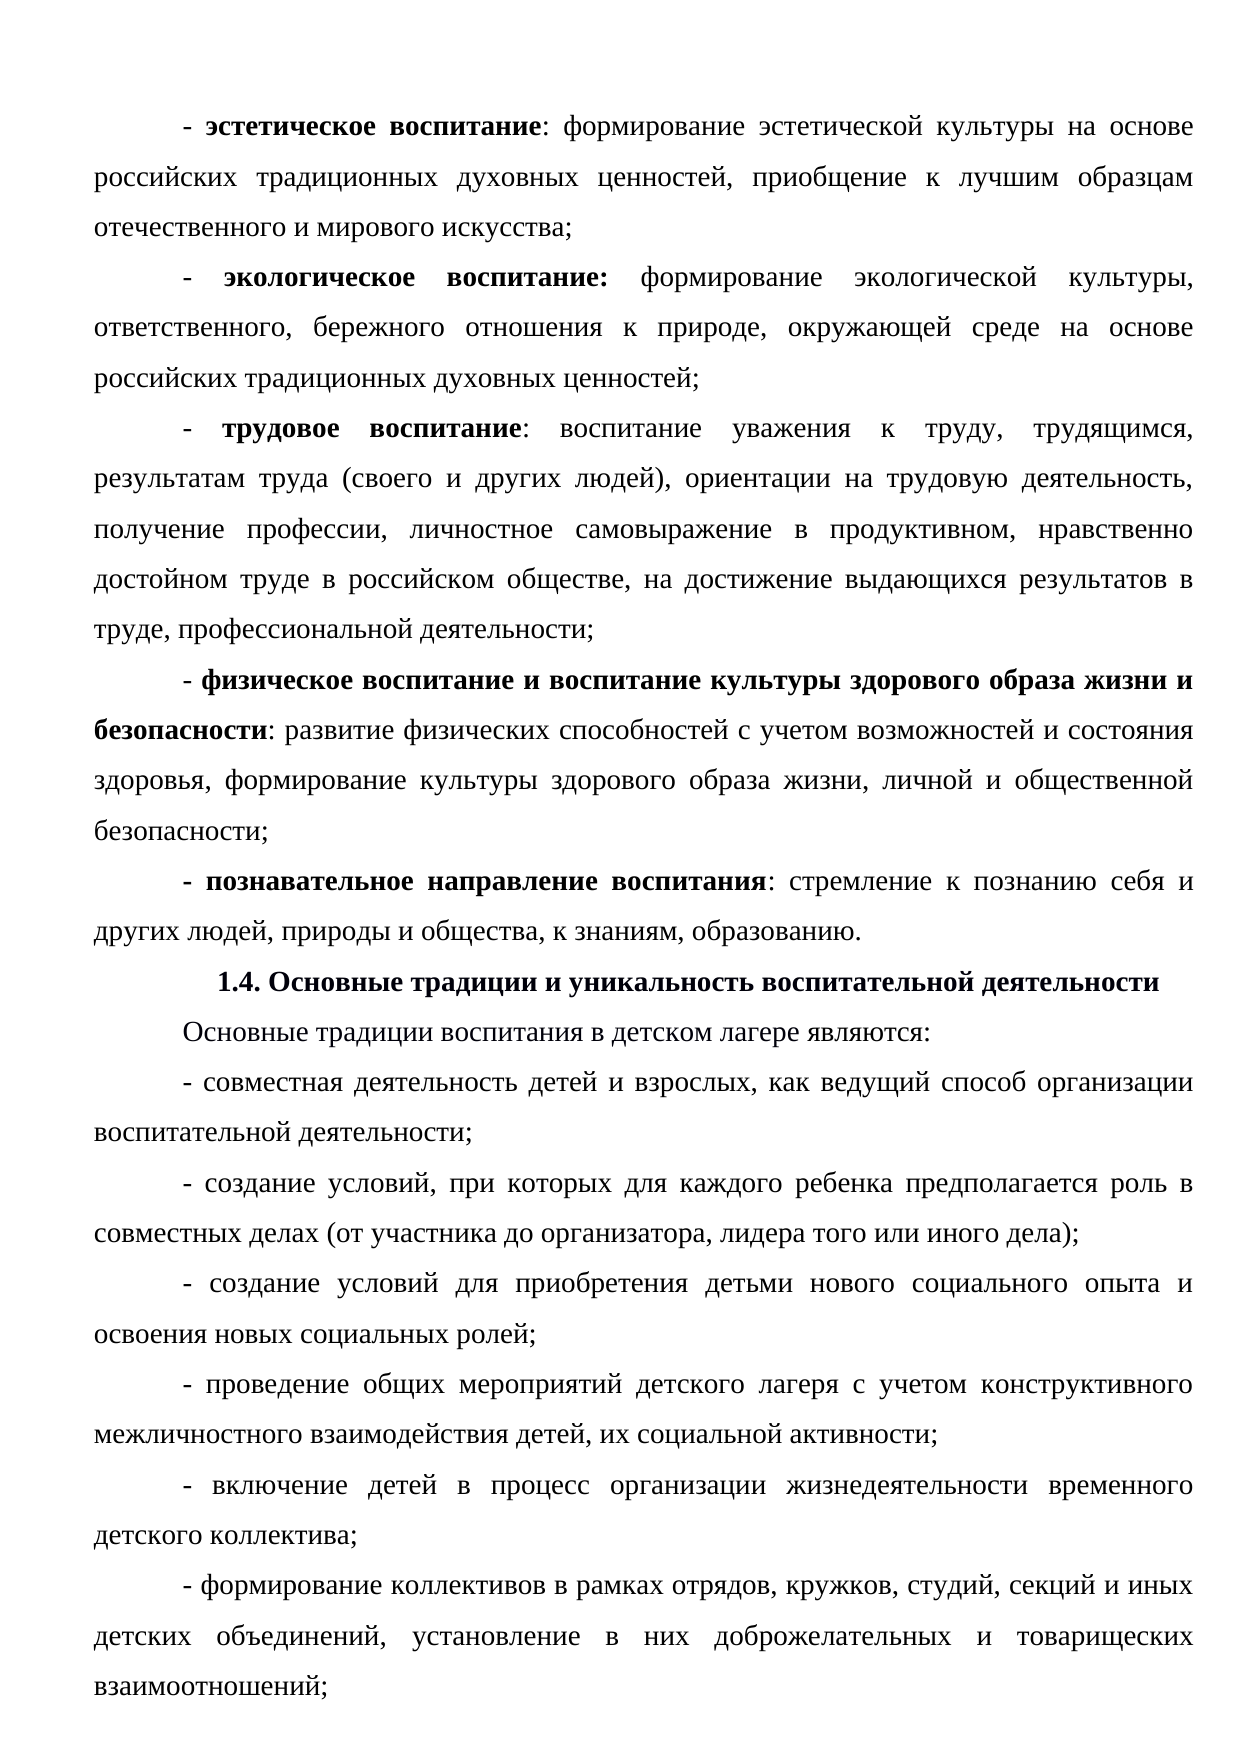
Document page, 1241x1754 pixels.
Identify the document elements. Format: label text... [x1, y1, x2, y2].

text 1.4. Основные традиции и уникальность воспитательной деятельности [94, 964, 1194, 997]
text - включение детей в процесс организации жизнедеятельности временного детского коллектива; [94, 1467, 1194, 1551]
text - трудовое воспитание: воспитание уважения к труду, трудящимся, результатам труда (своего и других людей), ориентации на трудовую деятельность, получение профессии, личностное самовыражение в продуктивном, нравственно достойном труде в российском обществе, на достижение выдающихся результатов в труде, профессиональной деятельности; [94, 410, 1194, 645]
text - эстетическое воспитание: формирование эстетической культуры на основе российских традиционных духовных ценностей, приобщение к лучшим образцам отечественного и мирового искусства; [94, 108, 1194, 242]
text Основные традиции воспитания в детском лагере являются: [94, 1014, 1194, 1047]
text - физическое воспитание и воспитание культуры здорового образа жизни и безопасности: развитие физических способностей с учетом возможностей и состояния здоровья, формирование культуры здорового образа жизни, личной и общественной безопасности; [94, 662, 1194, 846]
text - создание условий для приобретения детьми нового социального опыта и освоения новых социальных ролей; [94, 1266, 1194, 1349]
text - формирование коллективов в рамках отрядов, кружков, студий, секций и иных детских объединений, установление в них доброжелательных и товарищеских взаимоотношений; [94, 1567, 1194, 1702]
text - познавательное направление воспитания: стремление к познанию себя и других людей, природы и общества, к знаниям, образованию. [94, 863, 1194, 947]
text - создание условий, при которых для каждого ребенка предполагается роль в совместных делах (от участника до организатора, лидера того или иного дела); [94, 1165, 1194, 1249]
text - совместная деятельность детей и взрослых, как ведущий способ организации воспитательной деятельности; [94, 1064, 1194, 1148]
text - проведение общих мероприятий детского лагеря с учетом конструктивного межличностного взаимодействия детей, их социальной активности; [94, 1366, 1194, 1450]
text - экологическое воспитание: формирование экологической культуры, ответственного, бережного отношения к природе, окружающей среде на основе российских традиционных духовных ценностей; [94, 259, 1194, 393]
